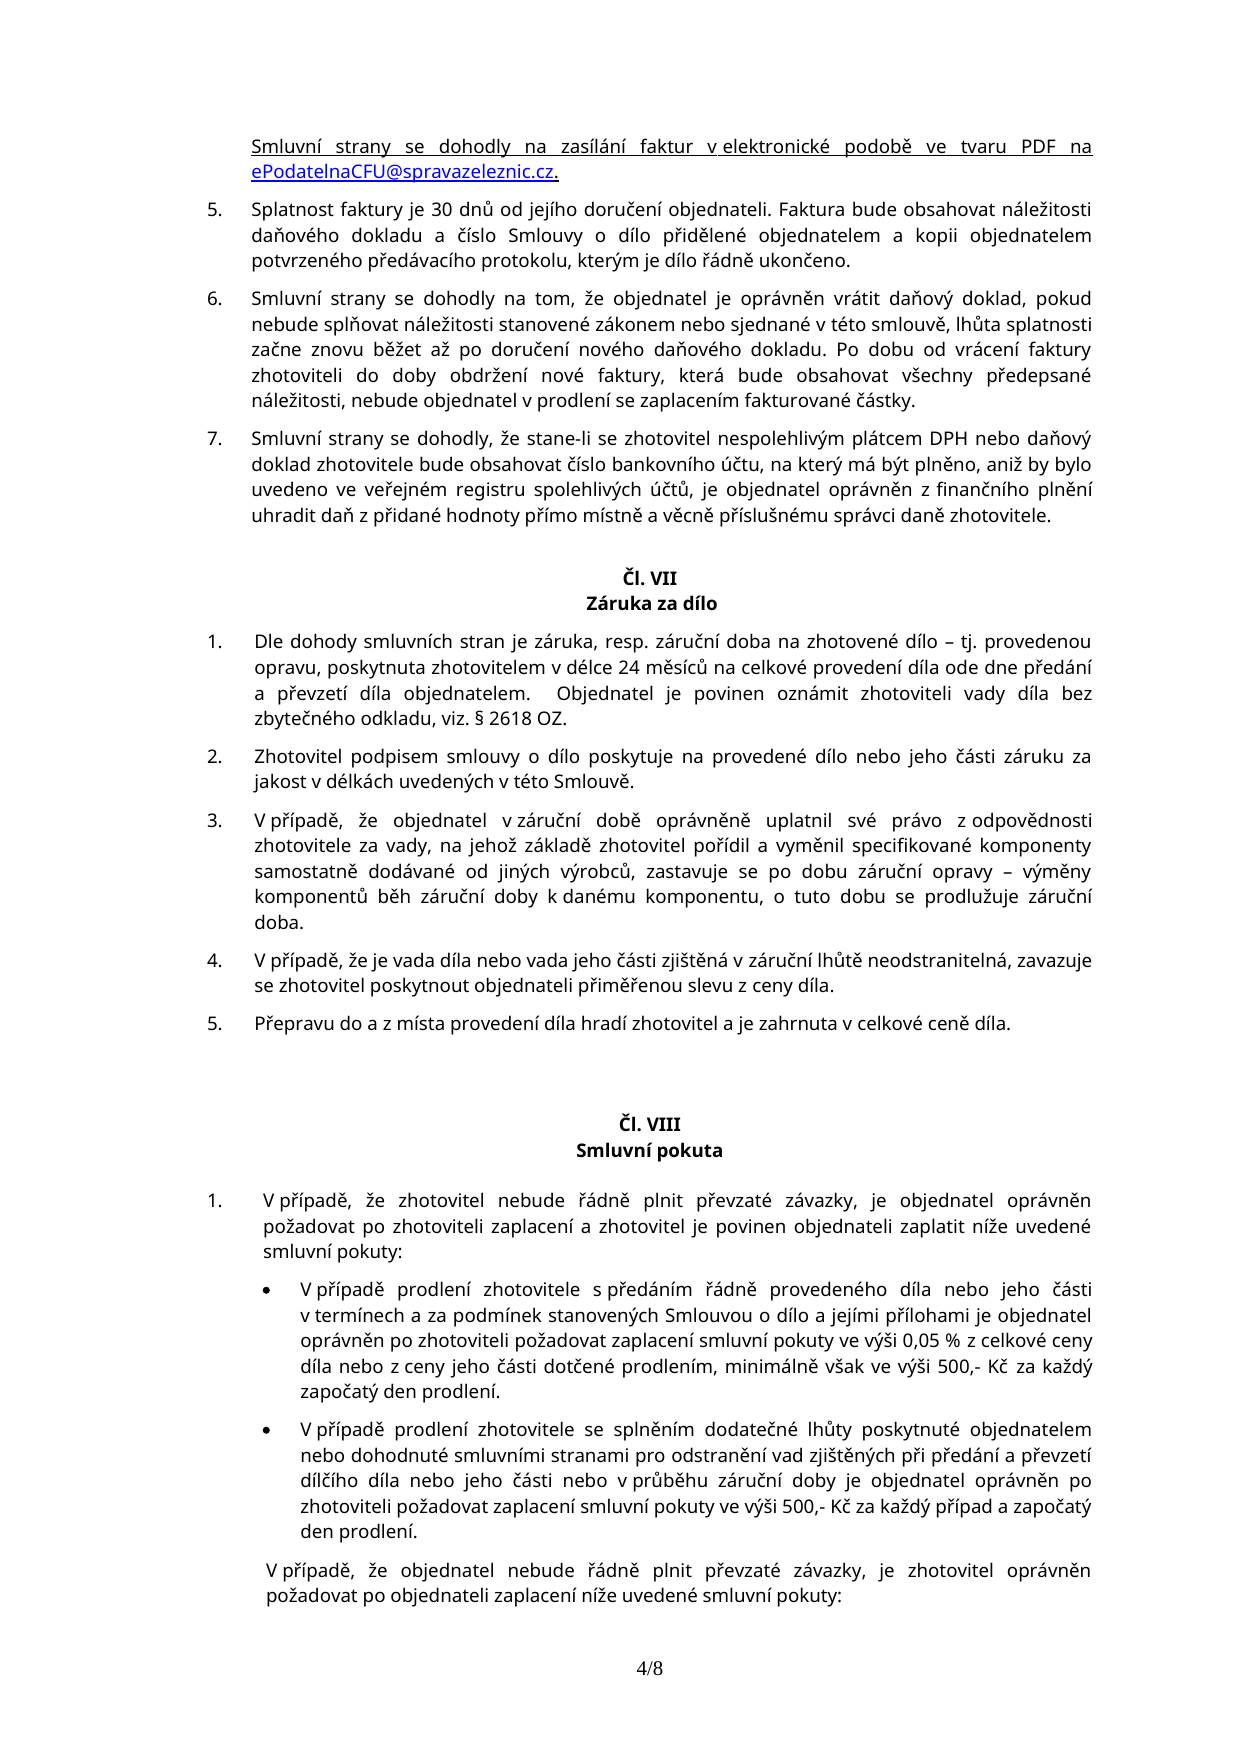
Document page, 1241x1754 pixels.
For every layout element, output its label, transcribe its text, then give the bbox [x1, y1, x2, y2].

list Splatnost faktury je 30 dnů od jejího doručení objednateli. Faktura bude obsahovat náležitosti daňového dokladu a číslo Smlouvy o dílo přidělené objednatelem a kopii objednatelem potvrzeného předávacího protokolu, kterým je dílo řádně ukončeno. [207, 196, 1092, 273]
text V případě, že objednatel nebude řádně plnit převzaté závazky, je zhotovitel oprávněn požadovat po objednateli zaplacení níže uvedené smluvní pokuty: [266, 1557, 1092, 1608]
list V případě prodlení zhotovitele se splněním dodatečné lhůty poskytnuté objednatelem nebo dohodnuté smluvními stranami pro odstranění vad zjištěných při předání a převzetí dílčího díla nebo jeho části nebo v průběhu záruční doby je objednatel oprávněn po zhotoviteli požadovat zaplacení smluvní pokuty ve výši 500,- Kč za každý případ a započatý den prodlení. [263, 1417, 1092, 1544]
list Přepravu do a z místa provedení díla hradí zhotovitel a je zahrnuta v celkové ceně díla. [207, 1011, 1092, 1036]
list Smluvní strany se dohodly na tom, že objednatel je oprávněn vrátit daňový doklad, pokud nebude splňovat náležitosti stanovené zákonem nebo sjednané v této smlouvě, lhůta splatnosti začne znovu běžet až po doručení nového daňového dokladu. Po dobu od vrácení faktury zhotoviteli do doby obdržení nové faktury, která bude obsahovat všechny předepsané náležitosti, nebude objednatel v prodlení se zaplacením fakturované částky. [207, 286, 1092, 413]
subtitle Smluvní pokuta [207, 1137, 1092, 1163]
subtitle Čl. VII [207, 565, 1092, 591]
text Smluvní strany se dohodly na zasílání faktur v elektronické podobě ve tvaru PDF na ePodatelnaCFU@spravazeleznic.cz. [251, 133, 1092, 155]
list V případě, že je vada díla nebo vada jeho části zjištěná v záruční lhůtě neodstranitelná, zavazuje se zhotovitel poskytnout objednateli přiměřenou slevu z ceny díla. [207, 947, 1092, 998]
list V případě prodlení zhotovitele s předáním řádně provedeného díla nebo jeho části v termínech a za podmínek stanovených Smlouvou o dílo a jejími přílohami je objednatel oprávněn po zhotoviteli požadovat zaplacení smluvní pokuty ve výši 0,05 % z celkové ceny díla nebo z ceny jeho části dotčené prodlením, minimálně však ve výši 500,- Kč za každý započatý den prodlení. [263, 1277, 1092, 1404]
list Dle dohody smluvních stran je záruka, resp. záruční doba na zhotovené dílo – tj. provedenou opravu, poskytnuta zhotovitelem v délce 24 měsíců na celkové provedení díla ode dne předání a převzetí díla objednatelem. Objednatel je povinen oznámit zhotoviteli vady díla bez zbytečného odkladu, viz. § 2618 OZ. [207, 629, 1092, 731]
list Smluvní strany se dohodly, že stane-li se zhotovitel nespolehlivým plátcem DPH nebo daňový doklad zhotovitele bude obsahovat číslo bankovního účtu, na který má být plněno, aniž by bylo uvedeno ve veřejném registru spolehlivých účtů, je objednatel oprávněn z finančního plnění uhradit daň z přidané hodnoty přímo místně a věcně příslušnému správci daně zhotovitele. [207, 426, 1092, 528]
text 1. V případě, že zhotovitel nebude řádně plnit převzaté závazky, je objednatel oprávněn požadovat po zhotoviteli zaplacení a zhotovitel je povinen objednateli zaplatit níže uvedené smluvní pokuty: [207, 1188, 1092, 1264]
subtitle Záruka za dílo [207, 591, 1092, 616]
subtitle Čl. VIII [207, 1112, 1092, 1137]
list V případě, že objednatel v záruční době oprávněně uplatnil své právo z odpovědnosti zhotovitele za vady, na jehož základě zhotovitel pořídil a vyměnil specifikované komponenty samostatně dodávané od jiných výrobců, zastavuje se po dobu záruční opravy – výměny komponentů běh záruční doby k danému komponentu, o tuto dobu se prodlužuje záruční doba. [207, 807, 1092, 934]
text Smluvní strany se dohodly na zasílání faktur v elektronické podobě ve tvaru PDF na ePodatelnaCFU@spravazeleznic.cz. [251, 156, 1092, 184]
list Zhotovitel podpisem smlouvy o dílo poskytuje na provedené dílo nebo jeho části záruku za jakost v délkách uvedených v této Smlouvě. [207, 743, 1092, 794]
